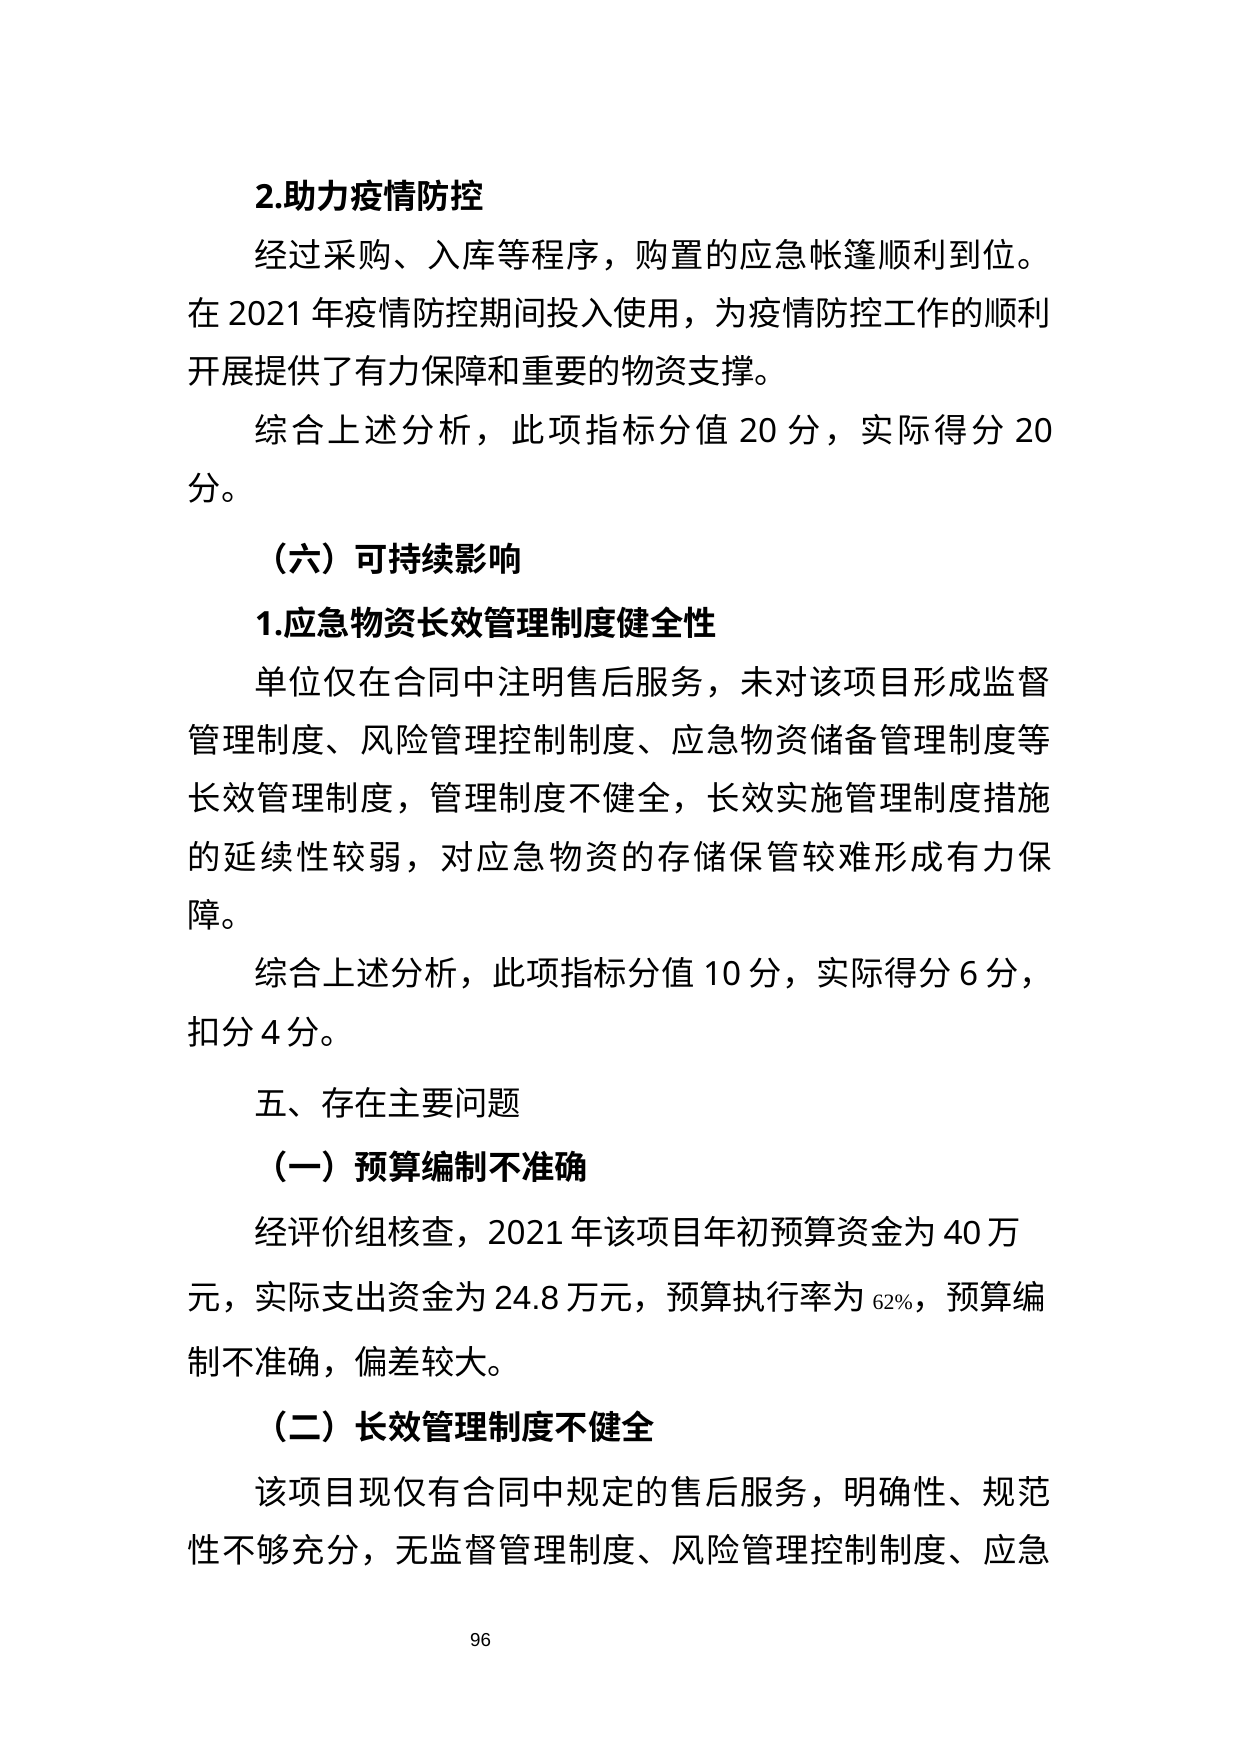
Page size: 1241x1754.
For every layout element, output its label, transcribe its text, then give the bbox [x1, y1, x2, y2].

list （二）长效管理制度不健全 [187, 1393, 1053, 1458]
text 经过采购、入库等程序，购置的应急帐篷顺利到位。在2021年疫情防控期间投入使用，为疫情防控工作的顺利开展提供了有力保障和重要的物资支撑。 [187, 220, 1053, 395]
list 经评价组核查，2021年该项目年初预算资金为40万元，实际支出资金为24.8万元，预算执行率为62%，预算编制不准确，偏差较大。 [187, 1198, 1053, 1393]
text 1.应急物资长效管理制度健全性 [187, 589, 1053, 647]
text 综合上述分析，此项指标分值10分，实际得分6分，扣分4分。 [187, 939, 1053, 1056]
text 2.助力疫情防控 [187, 162, 1053, 220]
subtitle （六）可持续影响 [187, 524, 1053, 583]
text 综合上述分析，此项指标分值20分，实际得分20分。 [187, 395, 1053, 512]
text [187, 1458, 1053, 1574]
list （一）预算编制不准确 [187, 1133, 1053, 1198]
subtitle 五、存在主要问题 [187, 1068, 1053, 1127]
text 单位仅在合同中注明售后服务，未对该项目形成监督管理制度、风险管理控制制度、应急物资储备管理制度等长效管理制度，管理制度不健全，长效实施管理制度措施的延续性较弱，对应急物资的存储保管较难形成有力保障。 [187, 647, 1053, 939]
